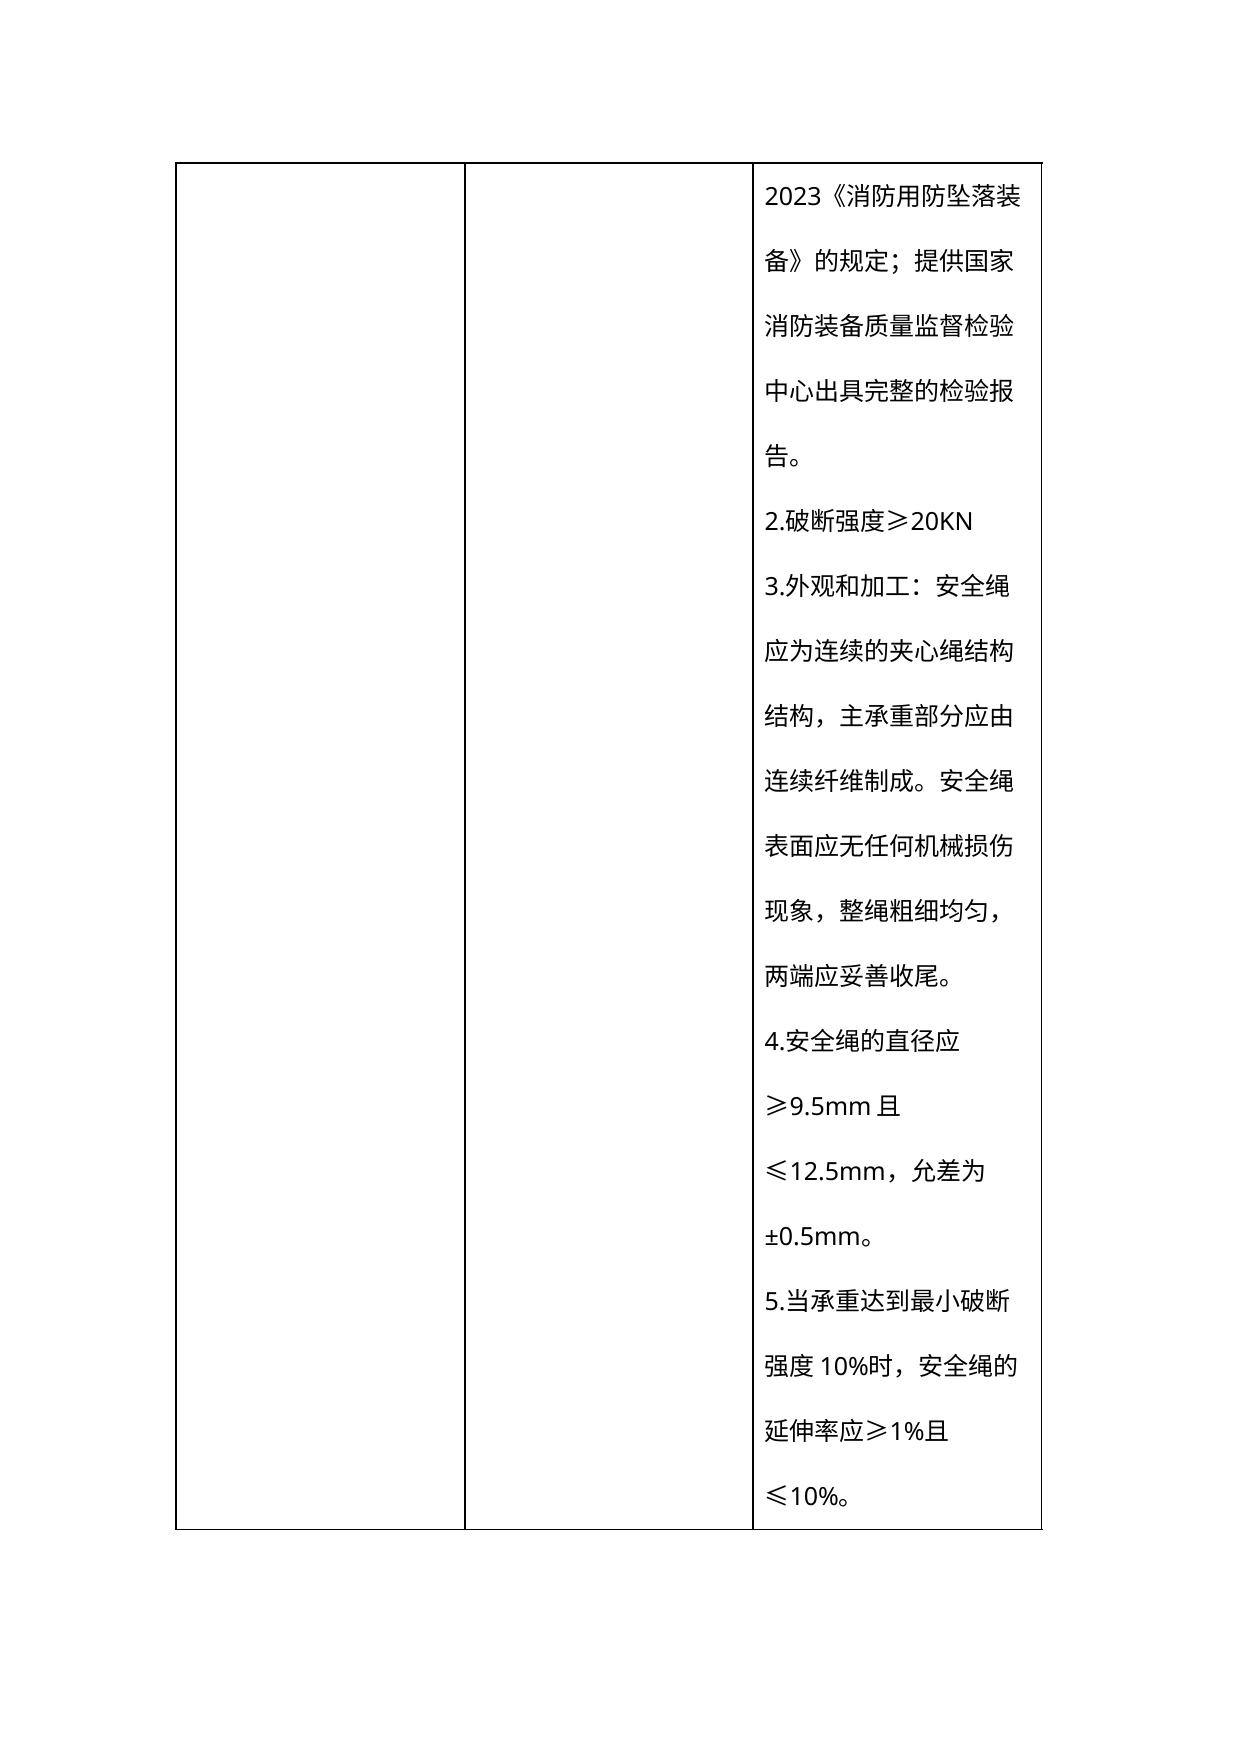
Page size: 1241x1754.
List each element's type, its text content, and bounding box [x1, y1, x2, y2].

table_cell [177, 164, 464, 1528]
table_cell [754, 164, 1041, 1528]
table_cell 9 [466, 164, 752, 1528]
